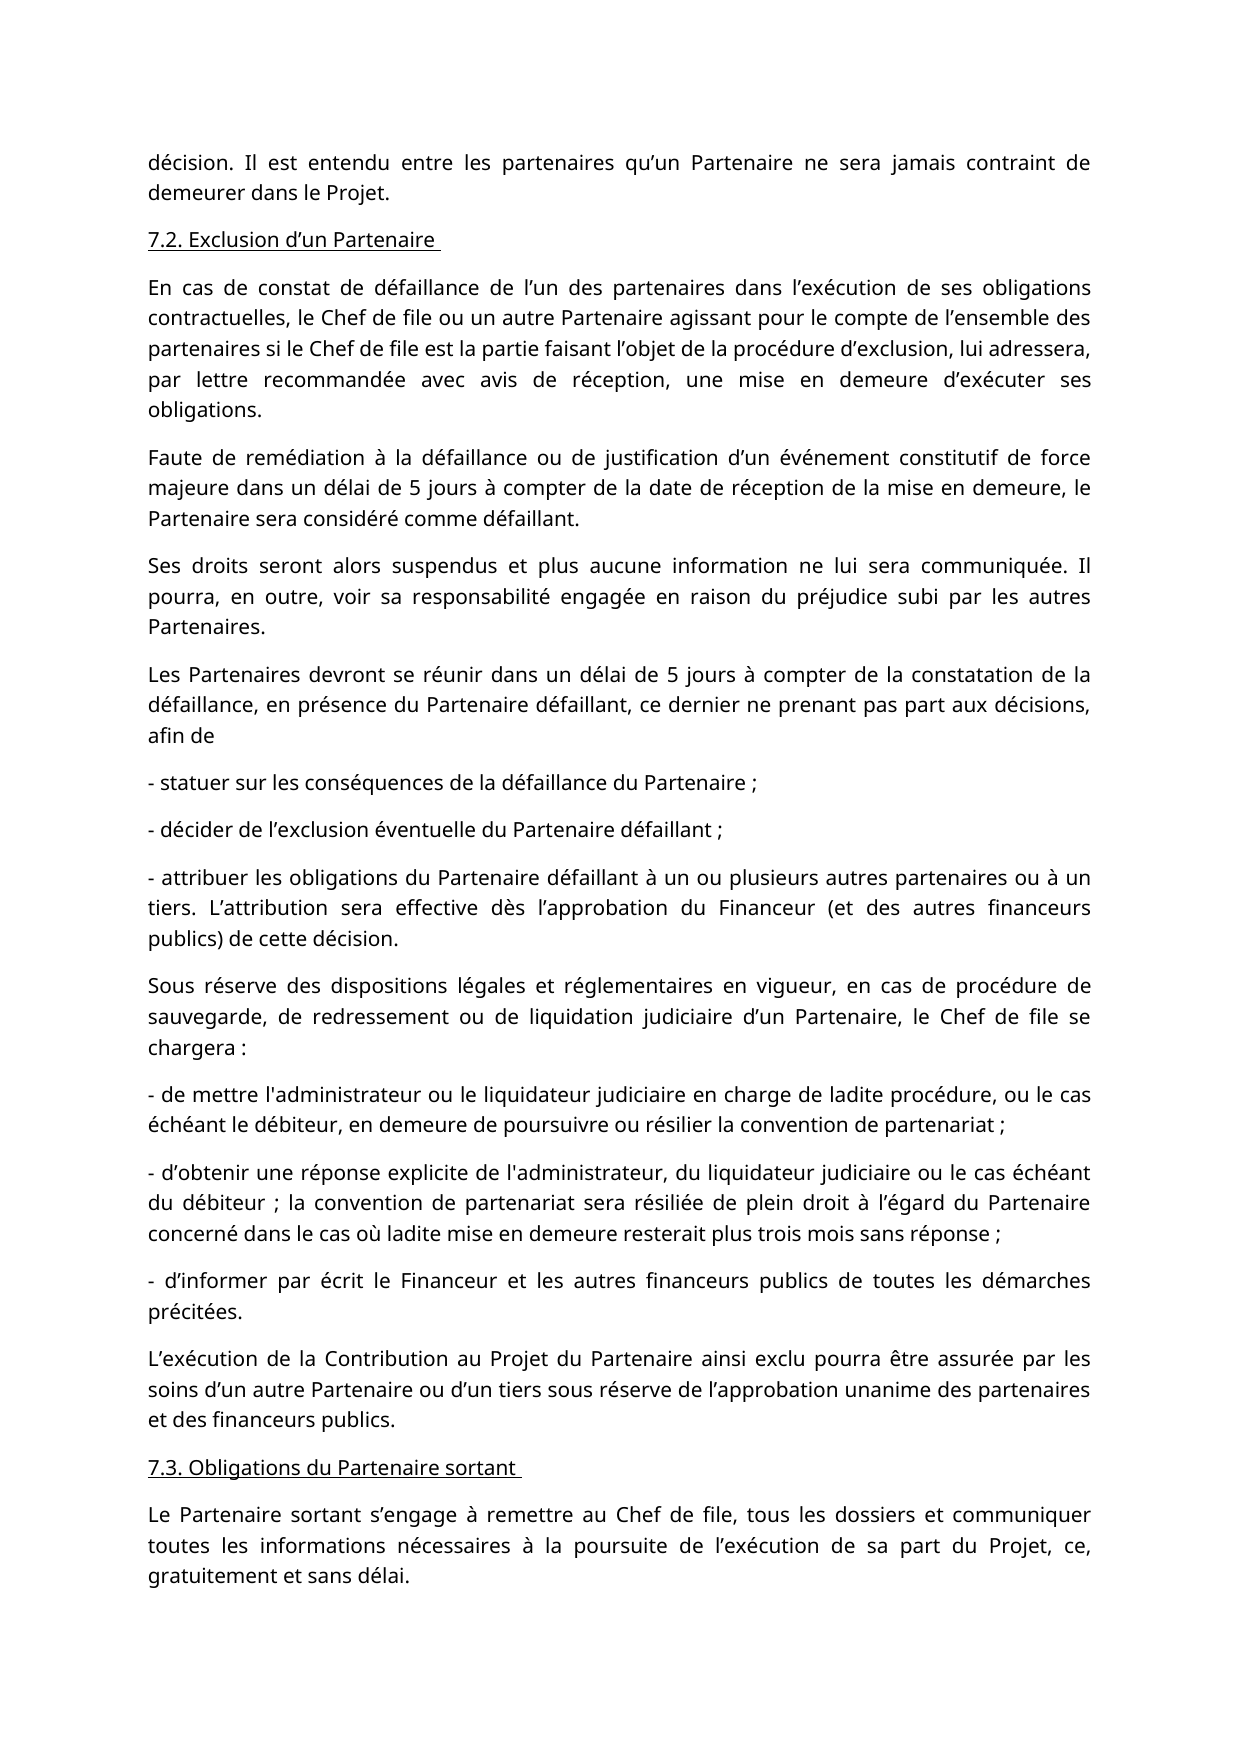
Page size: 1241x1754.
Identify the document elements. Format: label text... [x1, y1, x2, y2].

text - d’obtenir une réponse explicite de l'administrateur, du liquidateur judiciaire ou le cas échéant du débiteur ; la convention de partenariat sera résiliée de plein droit à l’égard du Partenaire concerné dans le cas où ladite mise en demeure resterait plus trois mois sans réponse ; [148, 1158, 1093, 1247]
text Faute de remédiation à la défaillance ou de justification d’un événement constitutif de force majeure dans un délai de 5 jours à compter de la date de réception de la mise en demeure, le Partenaire sera considéré comme défaillant. [148, 443, 1093, 532]
text 7.2. Exclusion d’un Partenaire [148, 226, 1093, 254]
text - de mettre l'administrateur ou le liquidateur judiciaire en charge de ladite procédure, ou le cas échéant le débiteur, en demeure de poursuivre ou résilier la convention de partenariat ; [148, 1080, 1093, 1139]
text - attribuer les obligations du Partenaire défaillant à un ou plusieurs autres partenaires ou à un tiers. L’attribution sera effective dès l’approbation du Financeur (et des autres financeurs publics) de cette décision. [148, 863, 1093, 952]
text Les Partenaires devront se réunir dans un délai de 5 jours à compter de la constatation de la défaillance, en présence du Partenaire défaillant, ce dernier ne prenant pas part aux décisions, afin de [148, 660, 1093, 749]
text En cas de constat de défaillance de l’un des partenaires dans l’exécution de ses obligations contractuelles, le Chef de file ou un autre Partenaire agissant pour le compte de l’ensemble des partenaires si le Chef de file est la partie faisant l’objet de la procédure d’exclusion, lui adressera, par lettre recommandée avec avis de réception, une mise en demeure d’exécuter ses obligations. [148, 273, 1093, 424]
text Sous réserve des dispositions légales et réglementaires en vigueur, en cas de procédure de sauvegarde, de redressement ou de liquidation judiciaire d’un Partenaire, le Chef de file se chargera : [148, 971, 1093, 1061]
text - d’informer par écrit le Financeur et les autres financeurs publics de toutes les démarches précitées. [148, 1266, 1093, 1325]
text Ses droits seront alors suspendus et plus aucune information ne lui sera communiquée. Il pourra, en outre, voir sa responsabilité engagée en raison du préjudice subi par les autres Partenaires. [148, 551, 1093, 641]
text - statuer sur les conséquences de la défaillance du Partenaire ; [148, 768, 1093, 797]
text Le Partenaire sortant s’engage à remettre au Chef de file, tous les dossiers et communiquer toutes les informations nécessaires à la poursuite de l’exécution de sa part du Projet, ce, gratuitement et sans délai. [148, 1500, 1093, 1590]
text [148, 148, 1093, 207]
text 7.3. Obligations du Partenaire sortant [148, 1453, 1093, 1481]
text L’exécution de la Contribution au Projet du Partenaire ainsi exclu pourra être assurée par les soins d’un autre Partenaire ou d’un tiers sous réserve de l’approbation unanime des partenaires et des financeurs publics. [148, 1344, 1093, 1434]
text - décider de l’exclusion éventuelle du Partenaire défaillant ; [148, 816, 1093, 844]
